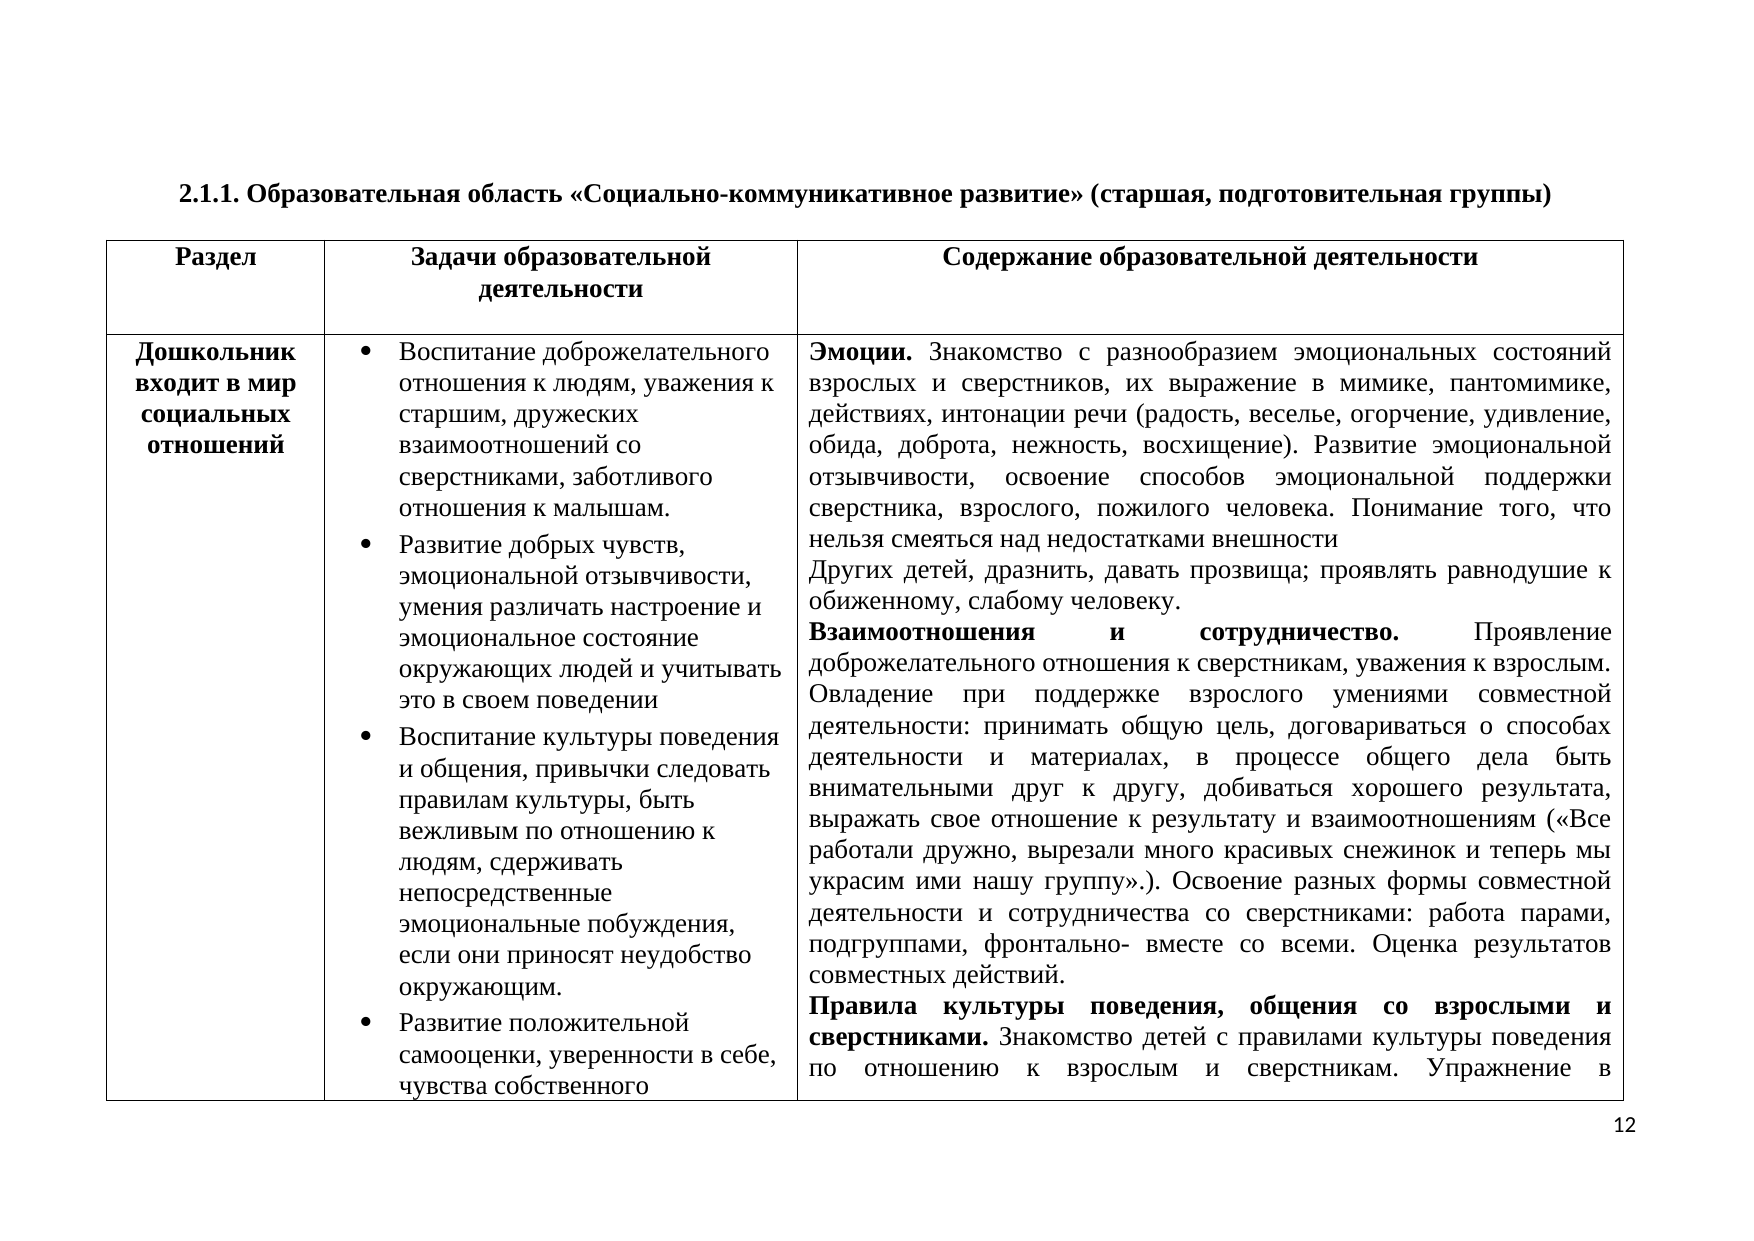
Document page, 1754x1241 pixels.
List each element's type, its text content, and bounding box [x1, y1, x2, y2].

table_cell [798, 335, 1623, 1100]
table_cell Раздел [107, 241, 324, 334]
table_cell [107, 335, 324, 1100]
table_cell Задачи образовательной деятельности [325, 241, 797, 334]
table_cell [325, 335, 797, 1100]
table_header 2.1.1. Образовательная область «Социально-коммуникативное развитие» (старшая, подготовительная группы) [107, 177, 1623, 239]
table_cell Содержание образовательной деятельности [798, 241, 1623, 334]
